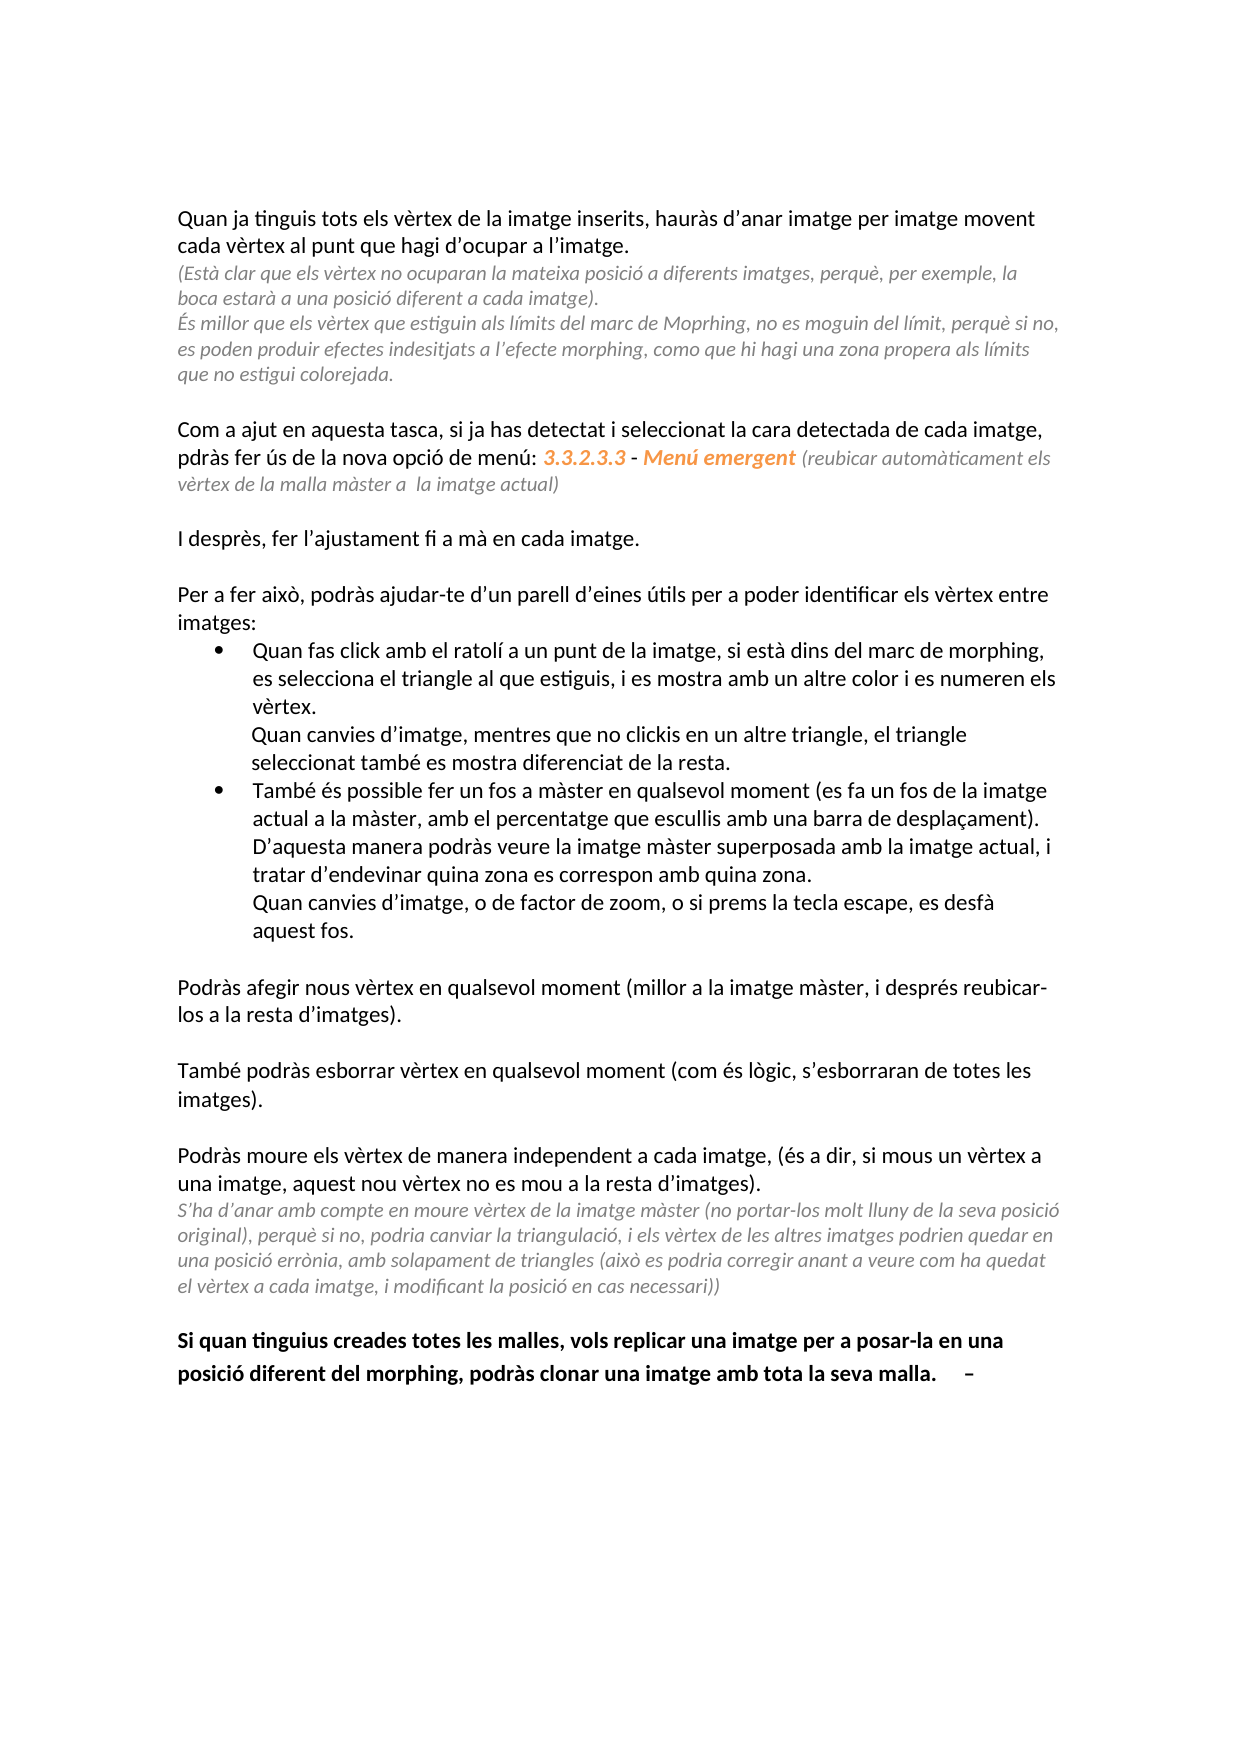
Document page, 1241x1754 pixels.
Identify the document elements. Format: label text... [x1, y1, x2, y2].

text Si quan tinguius creades totes les malles, vols replicar una imatge per a posar-la en una posició diferent del morphing, podràs clonar una imatge amb tota la seva malla. 0 – [177, 1326, 1063, 1387]
text Podràs moure els vèrtex de manera independent a cada imatge, (és a dir, si mous un vèrtex a una imatge, aquest nou vèrtex no es mou a la resta d’imatges). [177, 1141, 1063, 1197]
text S’ha d’anar amb compte en moure vèrtex de la imatge màster (no portar-los molt lluny de la seva posició original), perquè si no, podria canviar la triangulació, i els vèrtex de les altres imatges podrien quedar en una posició errònia, amb solapament de triangles (això es podria corregir anant a veure com ha quedat el vèrtex a cada imatge, i modificant la posició en cas necessari)) [177, 1197, 1063, 1298]
text Podràs afegir nous vèrtex en qualsevol moment (millor a la imatge màster, i després reubicar-los a la resta d’imatges). [177, 973, 1063, 1029]
text (Està clar que els vèrtex no ocuparan la mateixa posició a diferents imatges, perquè, per exemple, la boca estarà a una posició diferent a cada imatge). [177, 260, 1063, 311]
text També podràs esborrar vèrtex en qualsevol moment (com és lògic, s’esborraran de totes les imatges). [177, 1057, 1063, 1113]
text És millor que els vèrtex que estiguin als límits del marc de Moprhing, no es moguin del límit, perquè si no, es poden produir efectes indesitjats a l’efecte morphing, como que hi hagi una zona propera als límits que no estigui colorejada. [177, 311, 1063, 387]
text Quan ja tinguis tots els vèrtex de la imatge inserits, hauràs d’anar imatge per imatge movent cada vèrtex al punt que hagi d’ocupar a l’imatge. [177, 204, 1063, 260]
text Per a fer això, podràs ajudar-te d’un parell d’eines útils per a poder identificar els vèrtex entre imatges: [177, 580, 1063, 636]
list També és possible fer un fos a màster en qualsevol moment (es fa un fos de la imatge actual a la màster, amb el percentatge que escullis amb una barra de desplaçament). D’aquesta manera podràs veure la imatge màster superposada amb la imatge actual, i tratar d’endevinar quina zona es correspon amb quina zona. [215, 776, 1063, 888]
text Com a ajut en aquesta tasca, si ja has detectat i seleccionat la cara detectada de cada imatge, pdràs fer ús de la nova opció de menú: 3.3.2.3.3 - Menú emergent (reubicar automàticament els vèrtex de la malla màster a la imatge actual) [177, 415, 1063, 496]
text I desprès, fer l’ajustament fi a mà en cada imatge. [177, 524, 1063, 552]
text Quan canvies d’imatge, o de factor de zoom, o si prems la tecla escape, es desfà aquest fos. [252, 888, 1063, 944]
text Quan canvies d’imatge, mentres que no clickis en un altre triangle, el triangle seleccionat també es mostra diferenciat de la resta. [251, 720, 1063, 776]
list Quan fas click amb el ratolí a un punt de la imatge, si està dins del marc de morphing, es selecciona el triangle al que estiguis, i es mostra amb un altre color i es numeren els vèrtex. [215, 636, 1063, 720]
